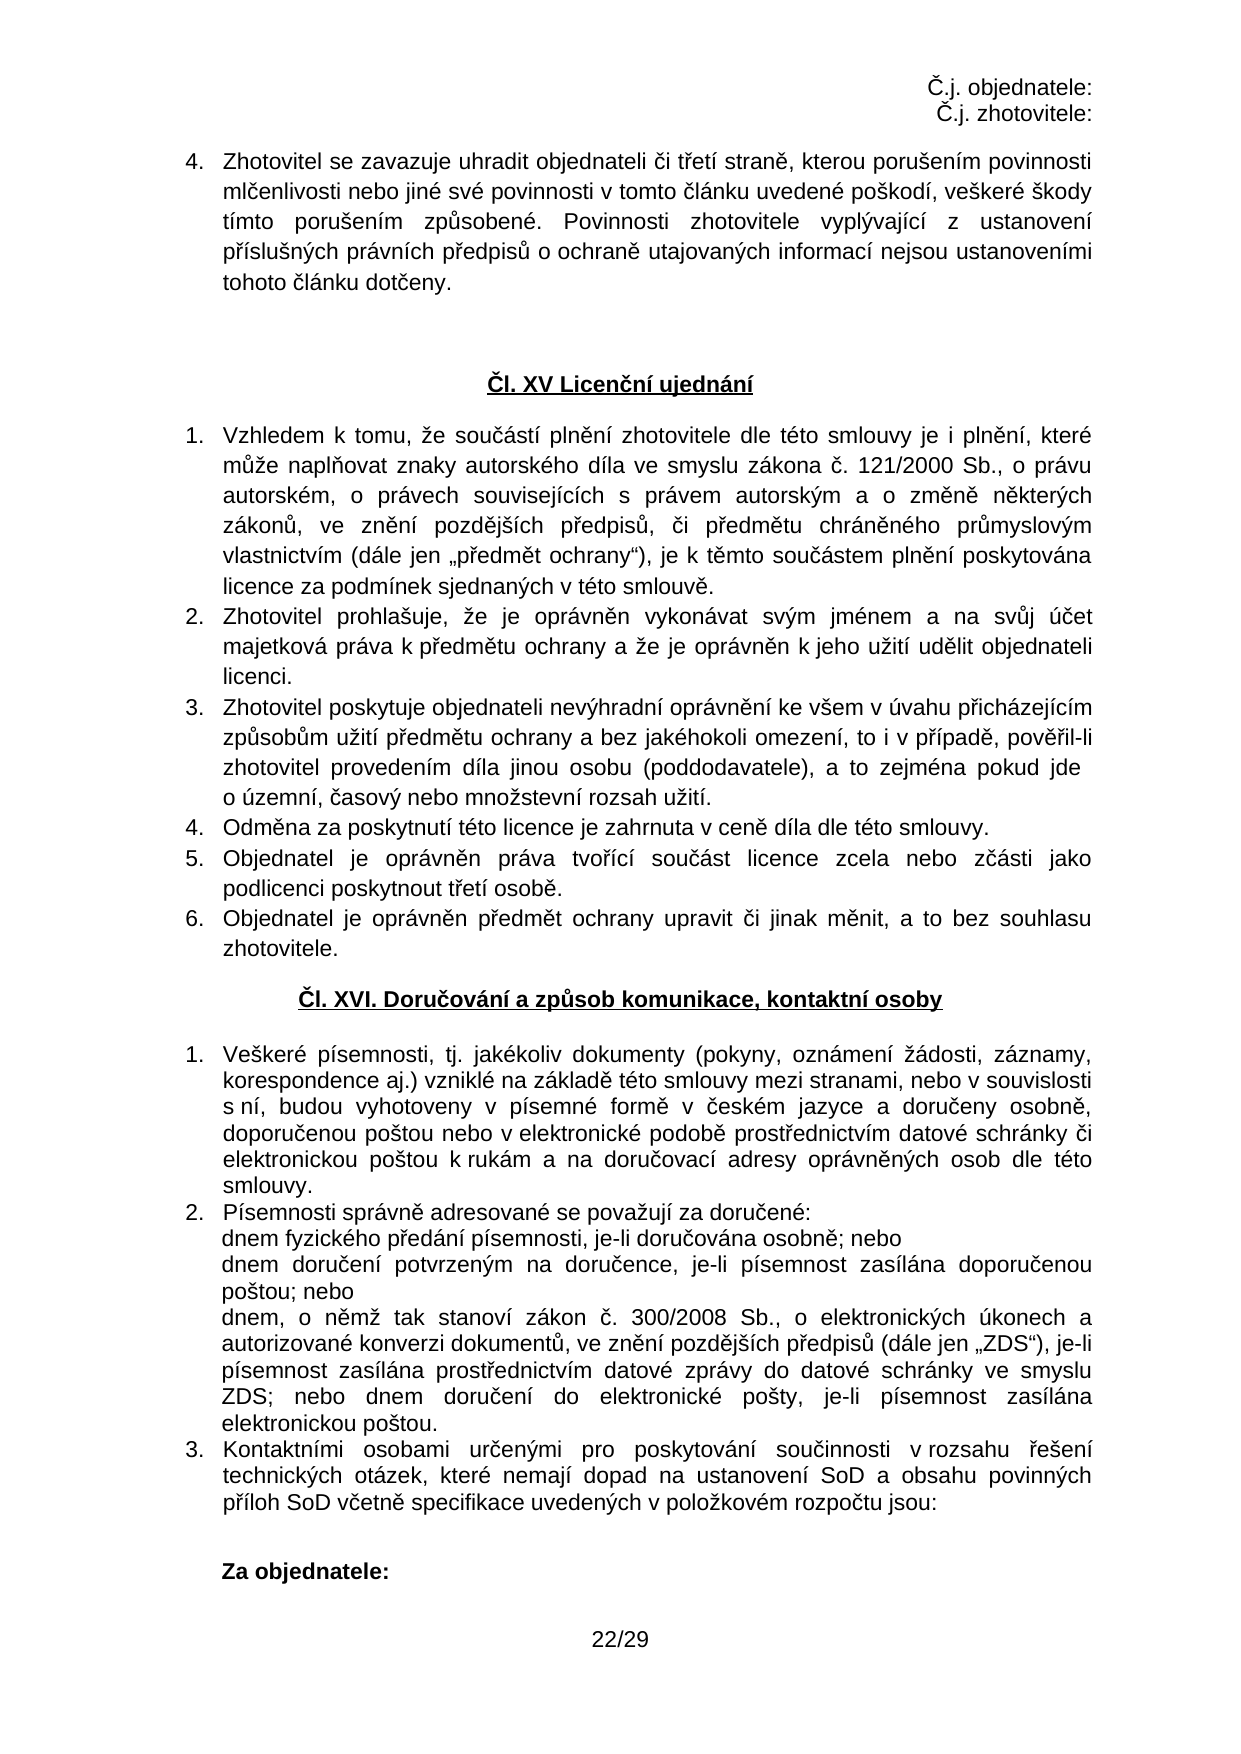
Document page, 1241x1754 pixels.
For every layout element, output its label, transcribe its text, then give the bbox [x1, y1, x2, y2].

list Odměna za poskytnutí této licence je zahrnuta v ceně díla dle této smlouvy. [185, 814, 1093, 841]
list Objednatel je oprávněn práva tvořící součást licence zcela nebo zčásti jako podlicenci poskytnout třetí osobě. [185, 844, 1093, 901]
list Písemnosti správně adresované se považují za doručené: [185, 1199, 1093, 1225]
list Kontaktními osobami určenými pro poskytování součinnosti v rozsahu řešení technických otázek, které nemají dopad na ustanovení SoD a obsahu povinných příloh SoD včetně specifikace uvedených v položkovém rozpočtu jsou: [185, 1436, 1093, 1515]
text Za objednatele: [185, 1558, 1093, 1584]
text Čl. XV Licenční ujednání [148, 371, 1093, 397]
text dnem doručení potvrzeným na doručence, je-li písemnost zasílána doporučenou poštou; nebo [221, 1251, 1093, 1304]
list Zhotovitel se zavazuje uhradit objednateli či třetí straně, kterou porušením povinnosti mlčenlivosti nebo jiné své povinnosti v tomto článku uvedené poškodí, veškeré škody tímto porušením způsobené. Povinnosti zhotovitele vyplývající z ustanovení příslušných právních předpisů o ochraně utajovaných informací nejsou ustanoveními tohoto článku dotčeny. [185, 148, 1093, 295]
list Vzhledem k tomu, že součástí plnění zhotovitele dle této smlouvy je i plnění, které může naplňovat znaky autorského díla ve smyslu zákona č. 121/2000 Sb., o právu autorském, o právech souvisejících s právem autorským a o změně některých zákonů, ve znění pozdějších předpisů, či předmětu chráněného průmyslovým vlastnictvím (dále jen „předmět ochrany“), je k těmto součástem plnění poskytována licence za podmínek sjednaných v této smlouvě. [185, 422, 1093, 599]
text dnem fyzického předání písemnosti, je-li doručována osobně; nebo [148, 1225, 1093, 1251]
text dnem, o němž tak stanoví zákon č. 300/2008 Sb., o elektronických úkonech a autorizované konverzi dokumentů, ve znění pozdějších předpisů (dále jen „ZDS“), je-li písemnost zasílána prostřednictvím datové zprávy do datové schránky ve smyslu ZDS; nebo dnem doručení do elektronické pošty, je-li písemnost zasílána elektronickou poštou. [221, 1304, 1093, 1436]
list Veškeré písemnosti, tj. jakékoliv dokumenty (pokyny, oznámení žádosti, záznamy, korespondence aj.) vzniklé na základě této smlouvy mezi stranami, nebo v souvislosti s ní, budou vyhotoveny v písemné formě v českém jazyce a doručeny osobně, doporučenou poštou nebo v elektronické podobě prostřednictvím datové schránky či elektronickou poštou k rukám a na doručovací adresy oprávněných osob dle této smlouvy. [185, 1041, 1093, 1199]
list Zhotovitel prohlašuje, že je oprávněn vykonávat svým jménem a na svůj účet majetková práva k předmětu ochrany a že je oprávněn k jeho užití udělit objednateli licenci. [185, 603, 1093, 689]
list Zhotovitel poskytuje objednateli nevýhradní oprávnění ke všem v úvahu přicházejícím způsobům užití předmětu ochrany a bez jakéhokoli omezení, to i v případě, pověřil-li zhotovitel provedením díla jinou osobu (poddodavatele), a to zejména pokud jde o územní, časový nebo množstevní rozsah užití. [185, 693, 1093, 810]
list Objednatel je oprávněn předmět ochrany upravit či jinak měnit, a to bez souhlasu zhotovitele. [185, 905, 1093, 961]
text Čl. XVI. Doručování a způsob komunikace, kontaktní osoby [148, 986, 1093, 1012]
